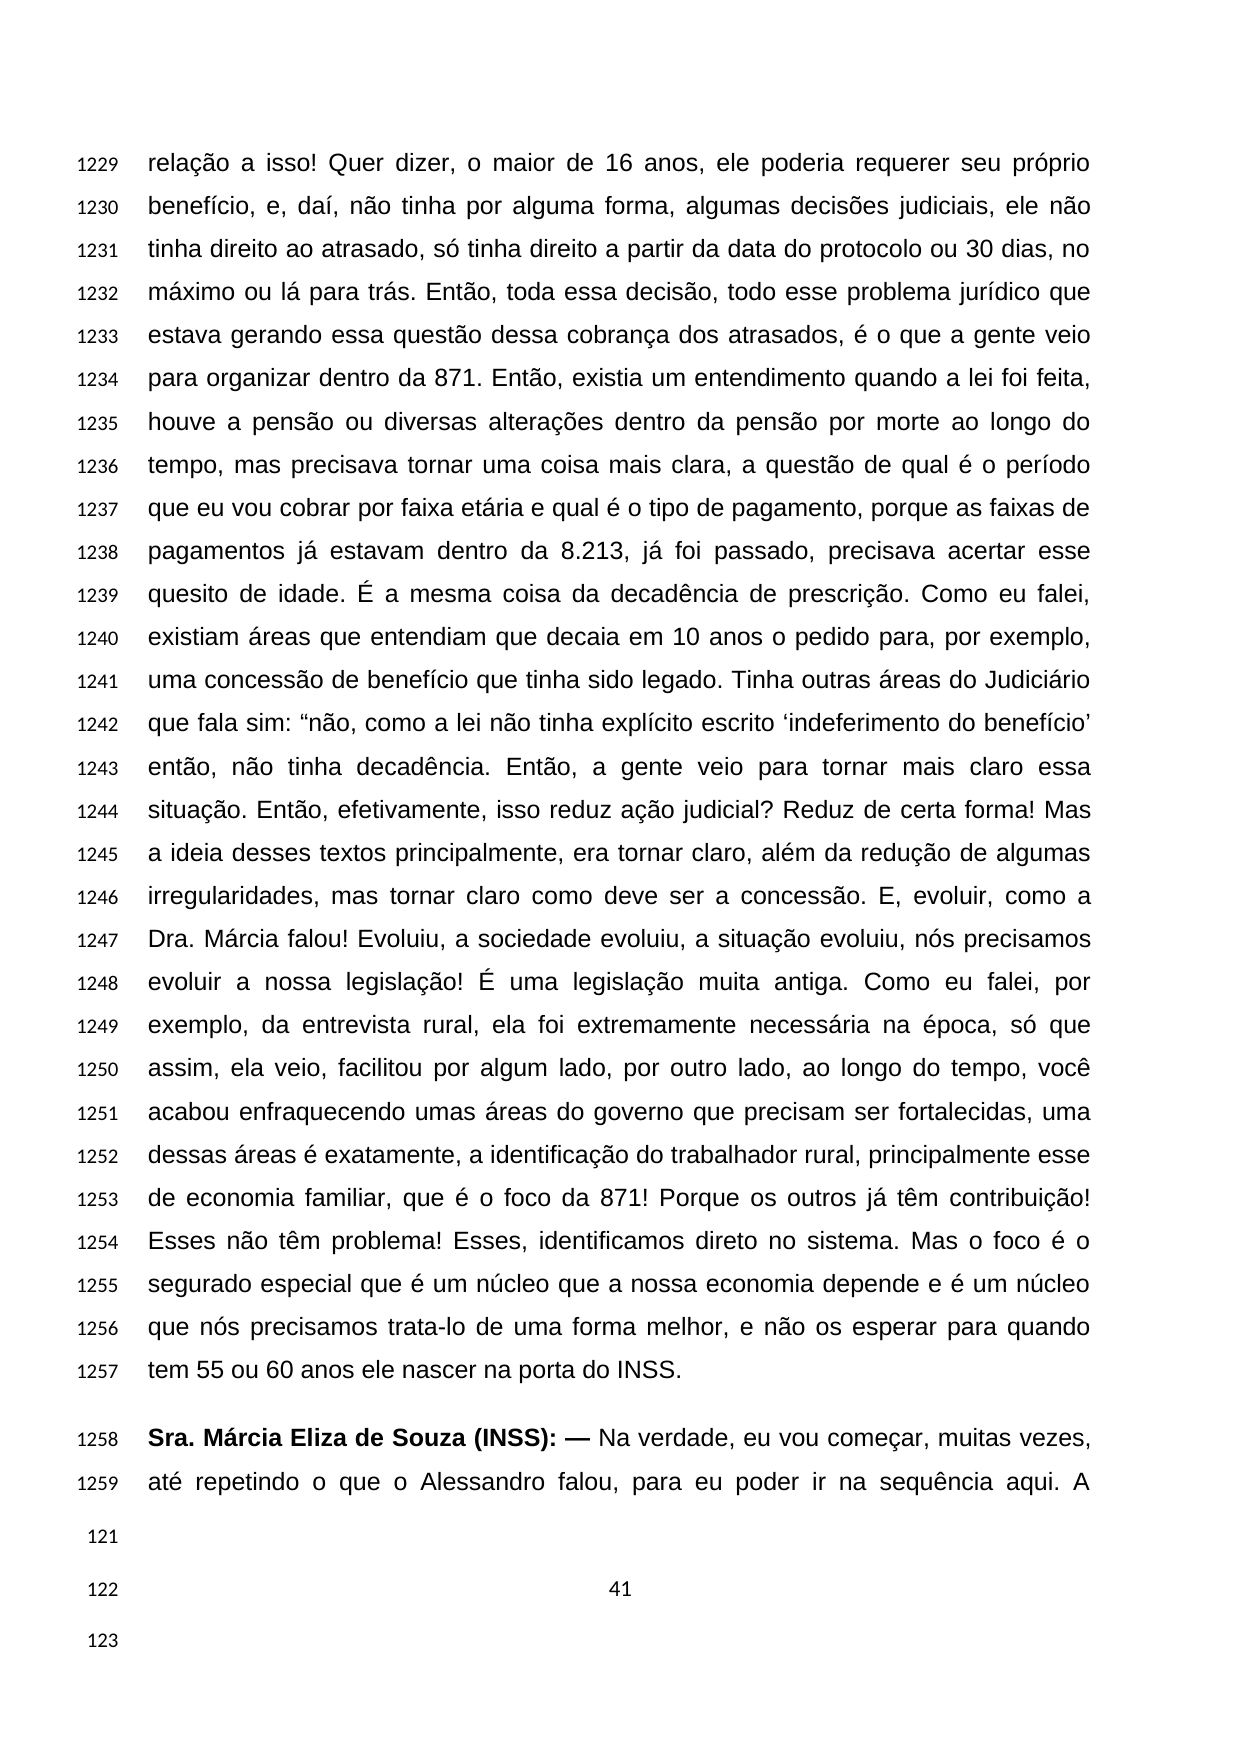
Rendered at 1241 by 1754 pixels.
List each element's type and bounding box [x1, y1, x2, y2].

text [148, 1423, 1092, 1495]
text [148, 148, 1092, 1384]
